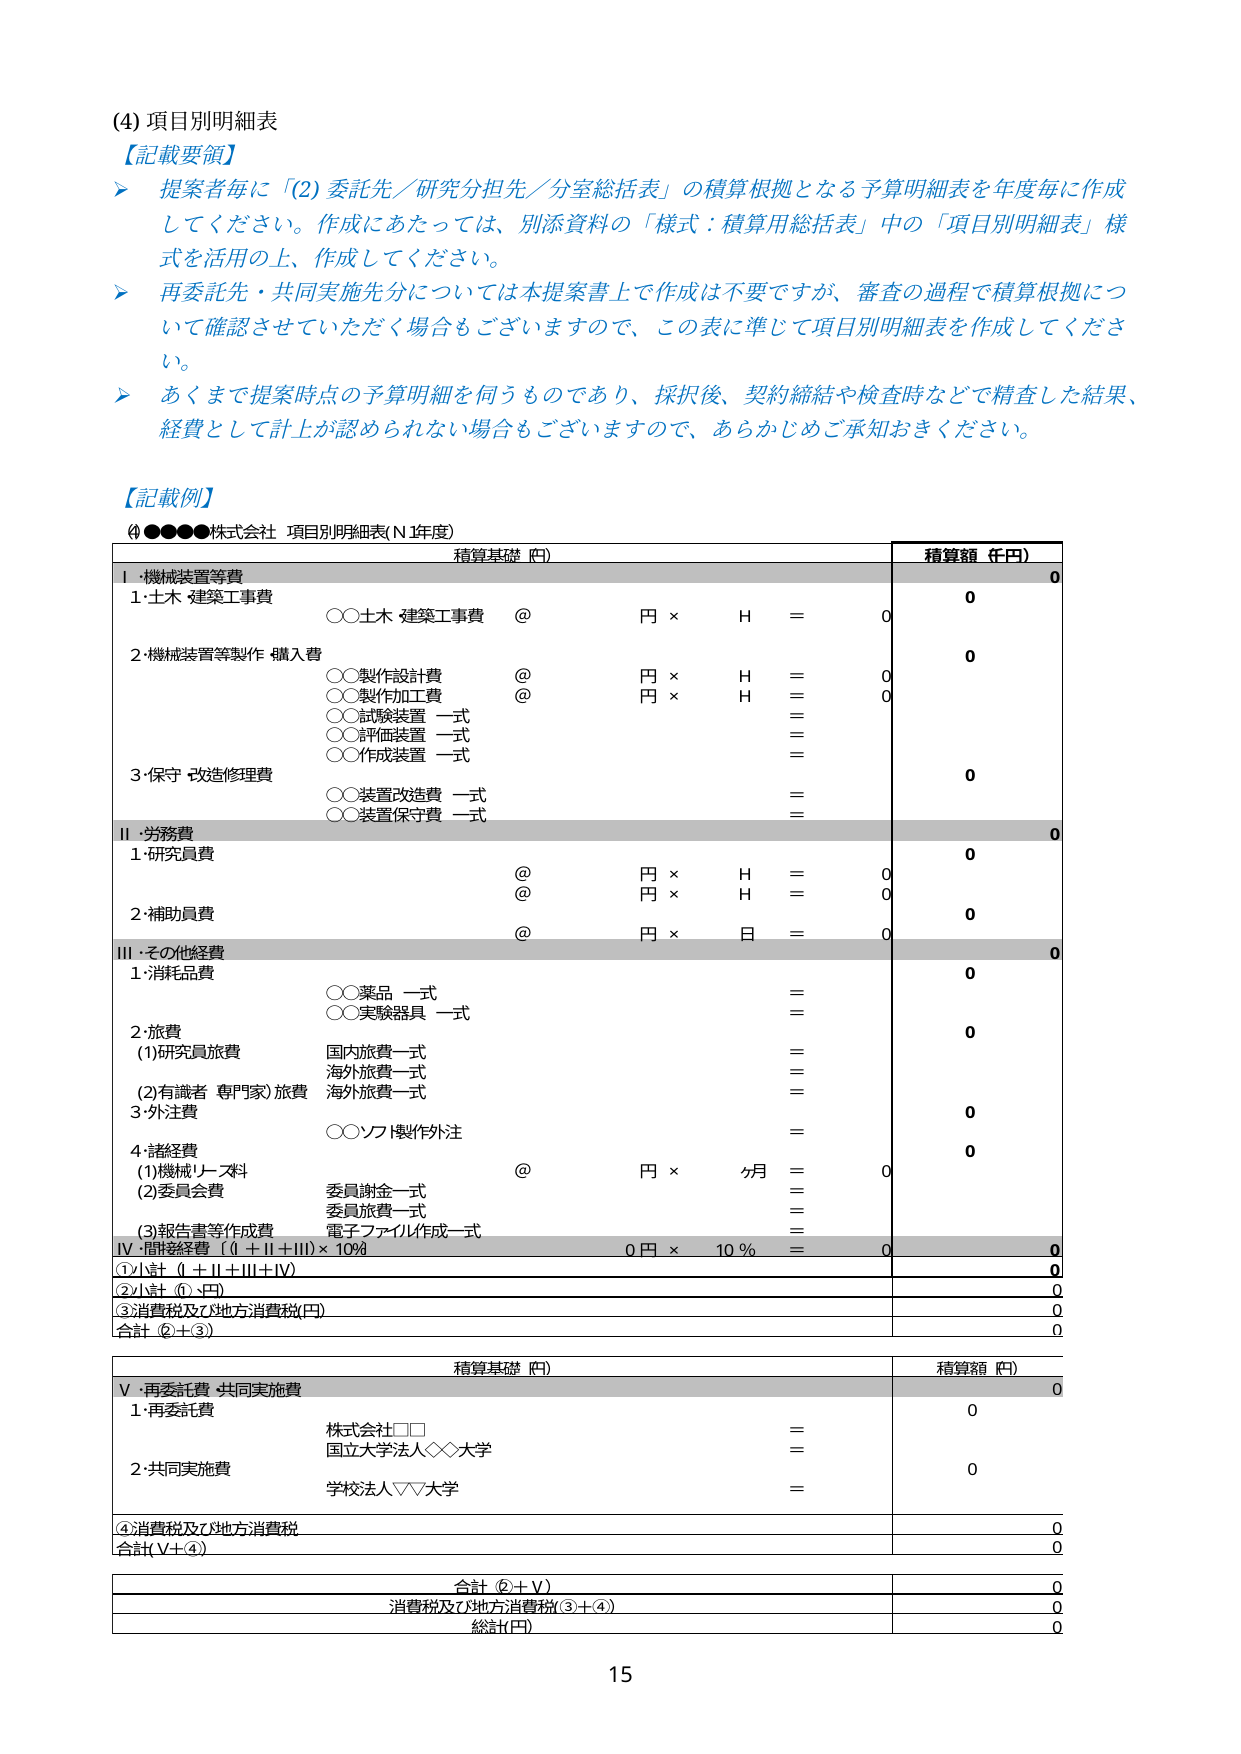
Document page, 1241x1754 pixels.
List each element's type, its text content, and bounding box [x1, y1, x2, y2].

list あくまで提案時点の予算明細を伺うものであり、採択後、契約締結や検査時などで精査した結果、経費として計上が認められない場合もございますので、あらかじめご承知おきください。 [112, 377, 1128, 445]
list 提案者毎に「(2) 委託先／研究分担先／分室総括表」の積算根拠となる予算明細表を年度毎に作成してください。作成にあたっては、別添資料の「様式：積算用総括表」中の「項目別明細表」様式を活用の上、作成してください。 [112, 171, 1128, 274]
text (4) 項目別明細表 [112, 103, 1128, 137]
text 【記載要領】 [112, 137, 1128, 171]
text 【記載例】 [112, 480, 1128, 514]
list 再委託先・共同実施先分については本提案書上で作成は不要ですが、審査の過程で積算根拠について確認させていただく場合もございますので、この表に準じて項目別明細表を作成してください。 [112, 274, 1128, 377]
